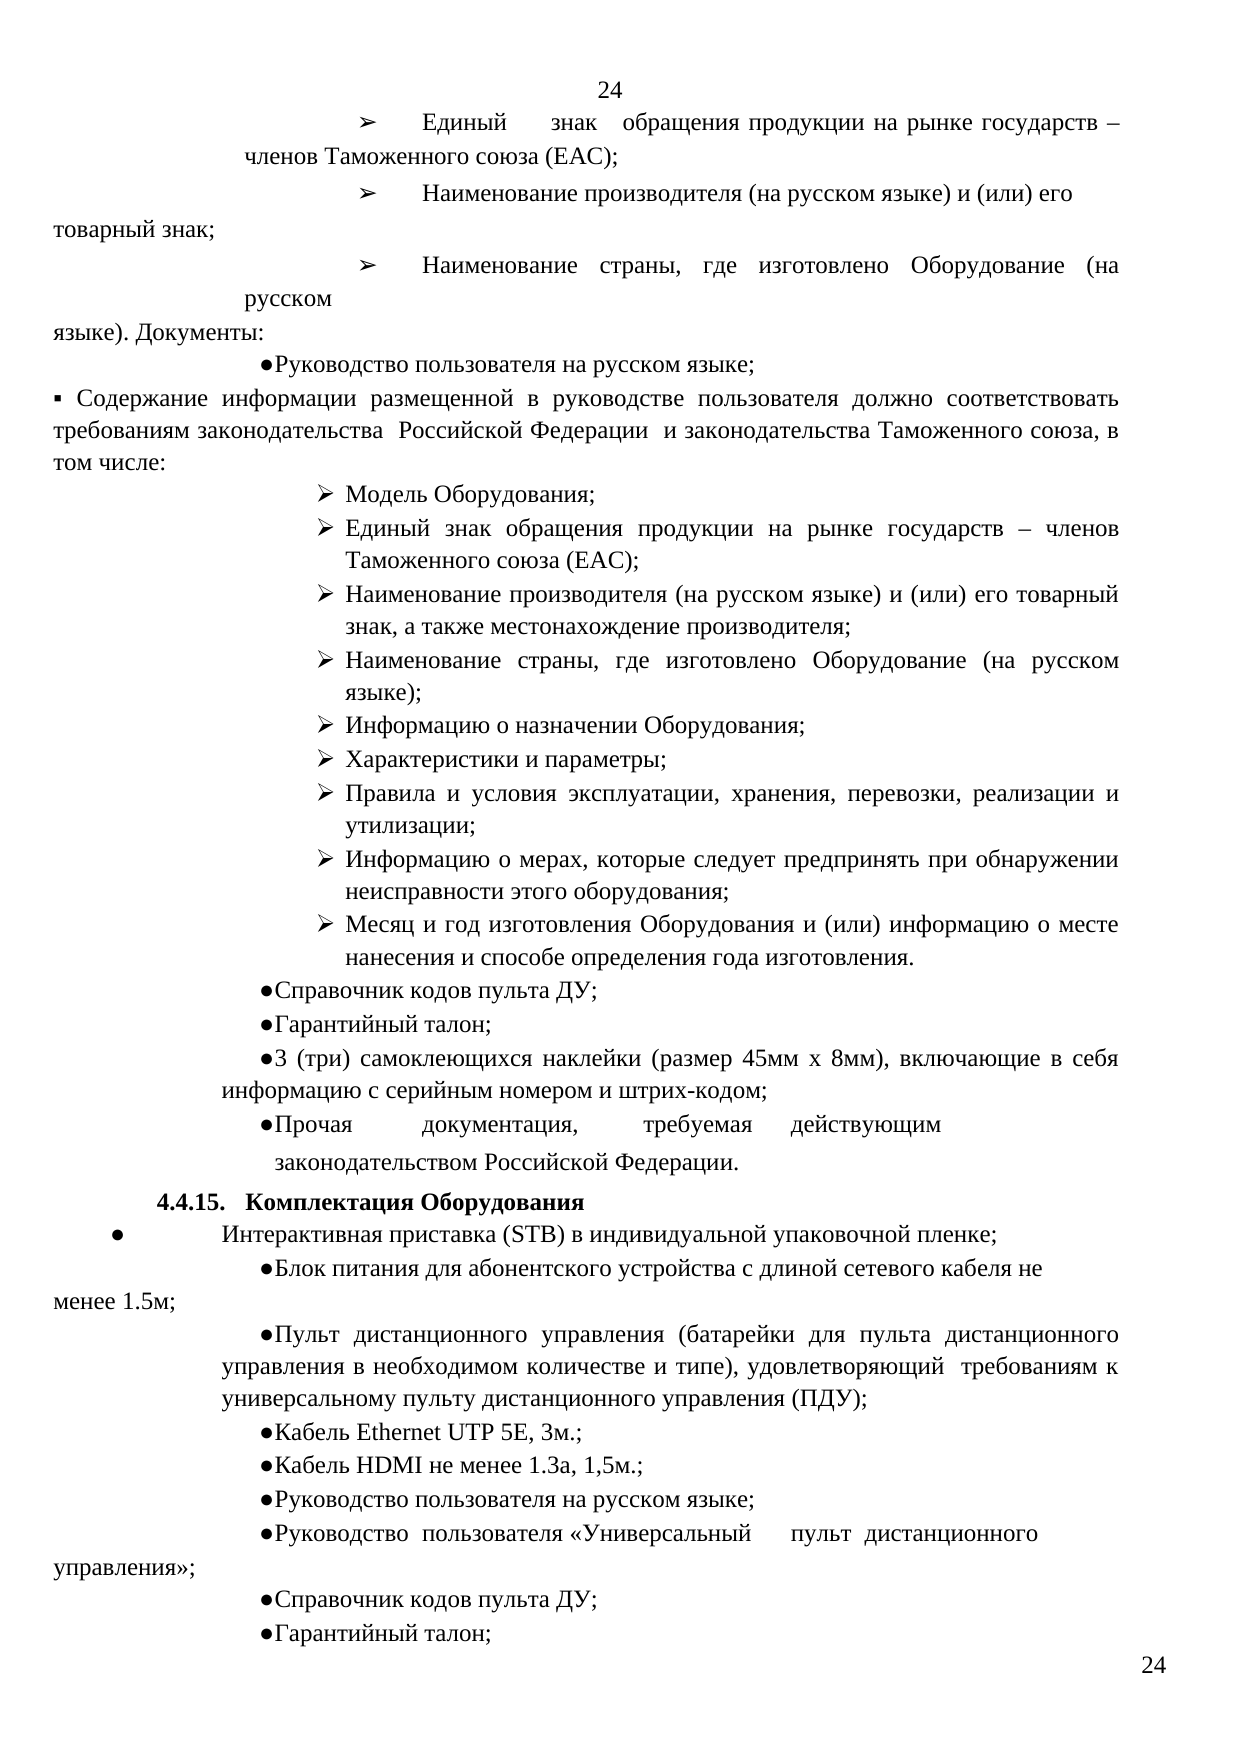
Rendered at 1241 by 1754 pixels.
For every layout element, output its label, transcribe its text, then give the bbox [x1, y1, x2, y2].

list Кабель HDMI не менее 1.3а, 1,5м.; [221, 1451, 1120, 1479]
list Блок питания для абонентского устройства с длиной сетевого кабеля не [221, 1253, 1120, 1282]
list Месяц и год изготовления Оборудования и (или) информацию о месте нанесения и способе определения года изготовления. [316, 909, 1120, 970]
list Справочник кодов пульта ДУ; [221, 1584, 1120, 1613]
list Прочая документация, требуемая действующим законодательством Российской Федерации. [221, 1109, 1120, 1176]
list Наименование страны, где изготовлено Оборудование (на русском [244, 246, 1120, 312]
list Наименование производителя (на русском языке) и (или) его [244, 175, 1120, 209]
list Справочник кодов пульта ДУ; [221, 975, 1120, 1004]
text менее 1.5м; [53, 1286, 1120, 1315]
list Руководство пользователя на русском языке; [221, 1484, 1120, 1513]
list Модель Оборудования; [316, 479, 1120, 508]
list Кабель Ethernet UTP 5E, 3м.; [221, 1417, 1120, 1446]
list Комплектация Оборудования [157, 1187, 1120, 1216]
list Гарантийный талон; [221, 1009, 1120, 1038]
list Наименование производителя (на русском языке) и (или) его товарный знак, а также местонахождение производителя; [316, 579, 1120, 640]
text управления»; [53, 1552, 1120, 1581]
list 3 (три) самоклеющихся наклейки (размер 45мм х 8мм), включающие в себя информацию с серийным номером и штрих-кодом; [221, 1043, 1120, 1104]
list Руководство пользователя «Универсальный пульт дистанционного [221, 1518, 1120, 1547]
list Пульт дистанционного управления (батарейки для пульта дистанционного управления в необходимом количестве и типе), удовлетворяющий требованиям к универсальному пульту дистанционного управления (ПДУ); [221, 1319, 1120, 1412]
list Наименование страны, где изготовлено Оборудование (на русском языке); [316, 645, 1120, 706]
text ▪ Содержание информации размещенной в руководстве пользователя должно соответствовать требованиям законодательства Российской Федерации и законодательства Таможенного союза, в том числе: [53, 383, 1120, 476]
text товарный знак; [53, 214, 1120, 243]
list Характеристики и параметры; [316, 744, 1120, 773]
list Руководство пользователя на русском языке; [221, 349, 1120, 378]
list Интерактивная приставка (STB) в индивидуальной упаковочной пленке; [110, 1219, 1120, 1248]
list Гарантийный талон; [221, 1618, 1120, 1647]
list Информацию о назначении Оборудования; [316, 711, 1120, 739]
list Информацию о мерах, которые следует предпринять при обнаружении неисправности этого оборудования; [316, 844, 1120, 904]
list Единый знак обращения продукции на рынке государств – членов Таможенного союза (EAC); [244, 104, 1120, 170]
list Правила и условия эксплуатации, хранения, перевозки, реализации и утилизации; [316, 778, 1120, 839]
text языке). Документы: [53, 317, 462, 346]
list Единый знак обращения продукции на рынке государств – членов Таможенного союза (EAC); [316, 513, 1120, 574]
